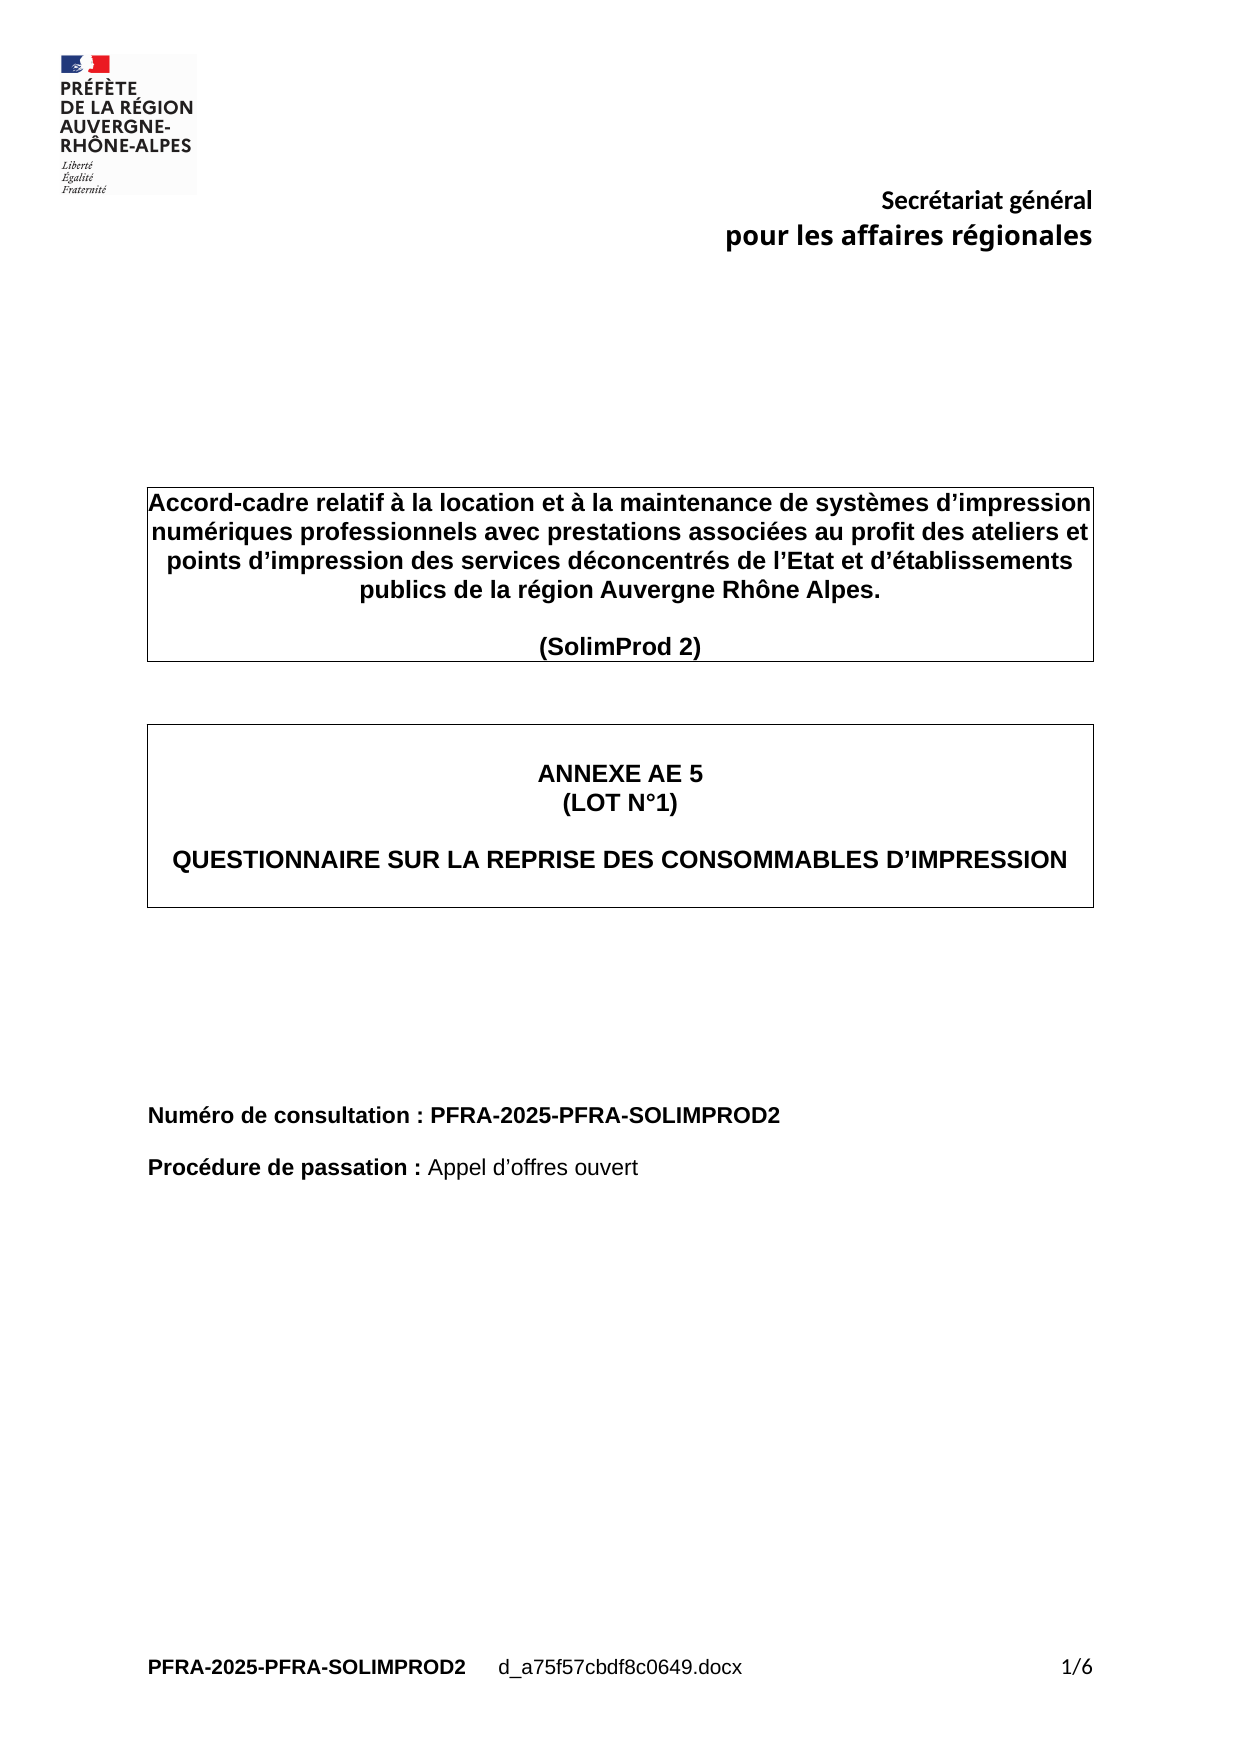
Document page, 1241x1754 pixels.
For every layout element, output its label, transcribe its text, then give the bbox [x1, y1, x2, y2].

text (SolimProd 2) [148, 631, 1093, 661]
text Accord-cadre relatif à la location et à la maintenance de systèmes d’impression numériques professionnels avec prestations associées au profit des ateliers et points d’impression des services déconcentrés de l’Etat et d’établissements publics de la région Auvergne Rhône Alpes. [148, 488, 1093, 603]
text (Lot n°1) [148, 787, 1093, 816]
text ANNEXE AE 5 [148, 759, 1093, 787]
text Questionnaire sur la reprise des consommables d’impression [148, 845, 1093, 874]
picture [59, 54, 197, 195]
text Numéro de consultation : PFRA-2025-PFRA-SOLIMPROD2 [148, 1102, 1093, 1128]
text Procédure de passation : Appel d’offres ouvert [148, 1154, 1093, 1181]
